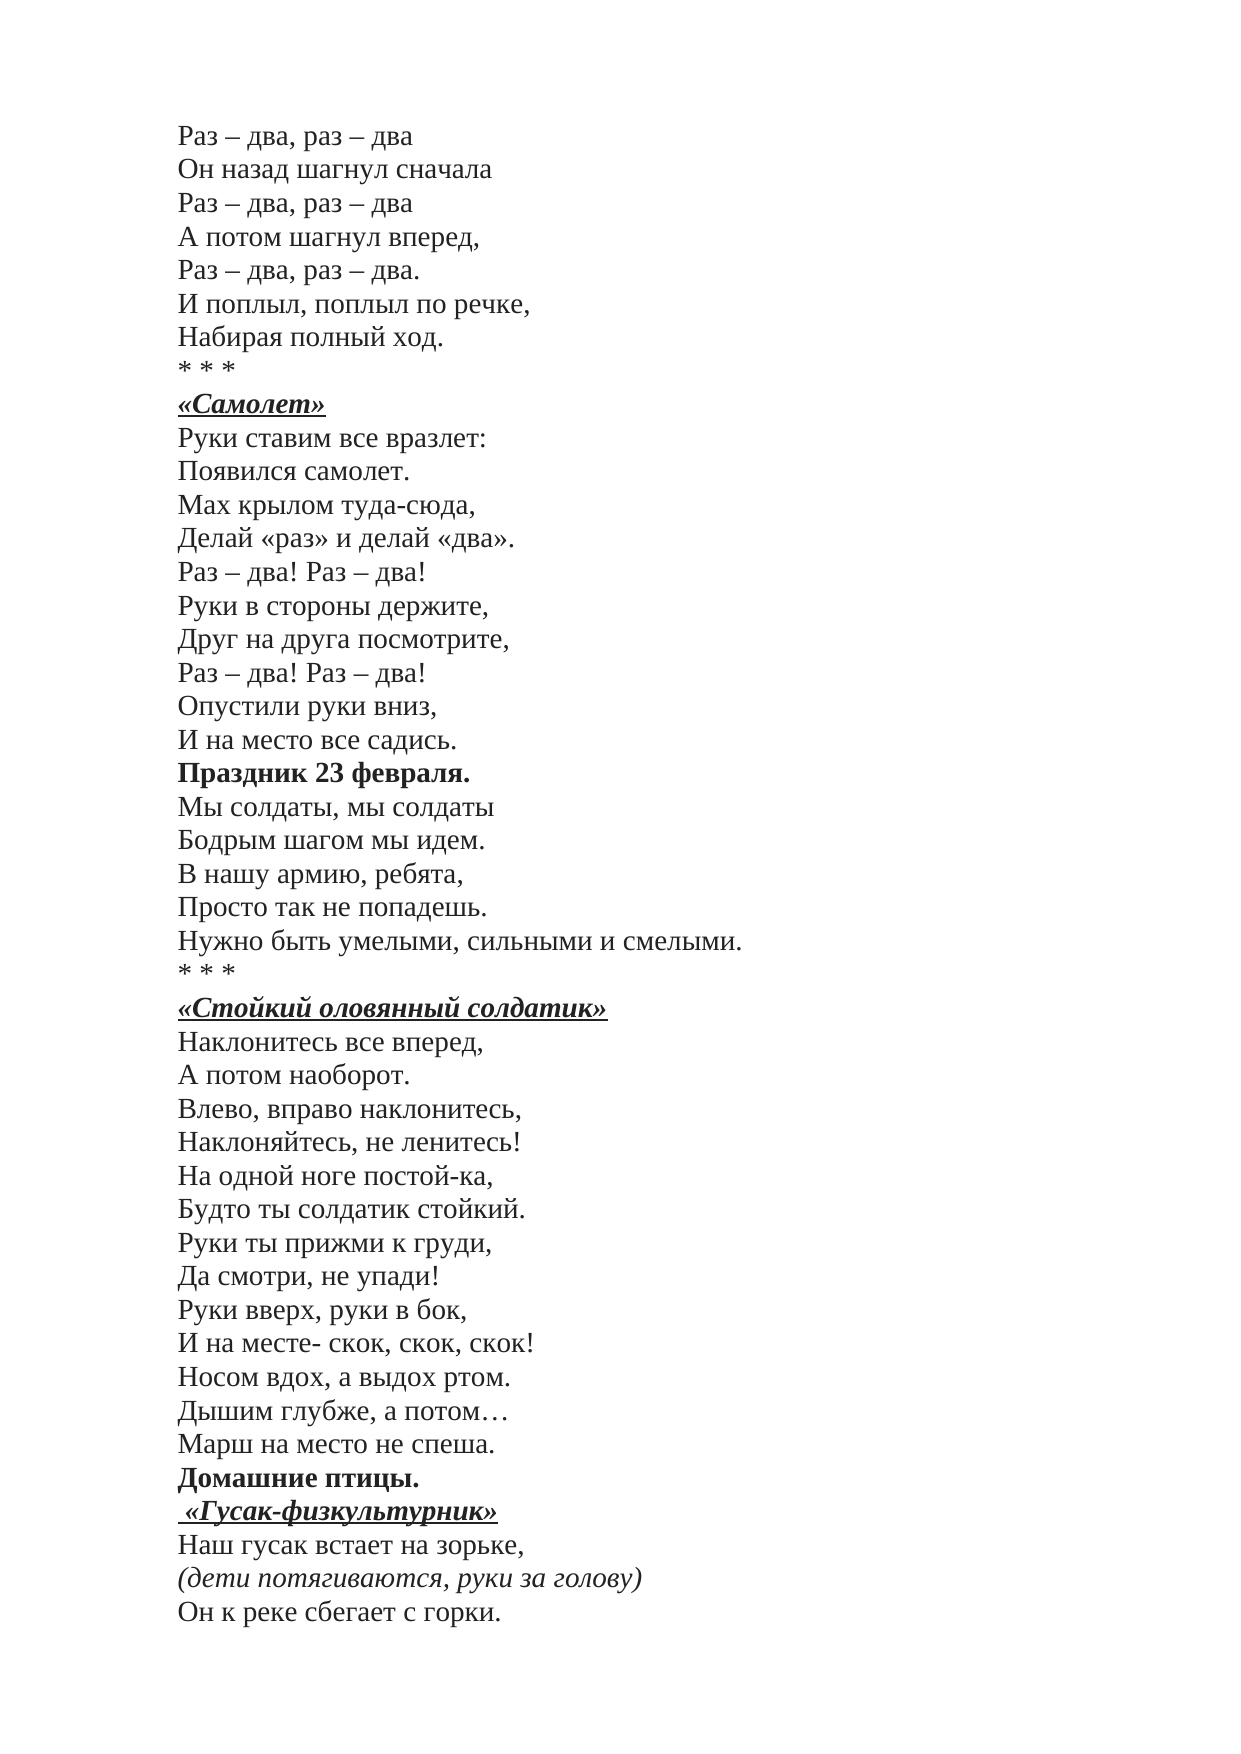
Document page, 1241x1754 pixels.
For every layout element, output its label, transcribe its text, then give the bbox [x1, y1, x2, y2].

text И на месте- скок, скок, скок! [177, 1326, 1152, 1359]
text Раз – два, раз – два. [177, 252, 1152, 286]
text Да смотри, не упади! [177, 1258, 1152, 1292]
text Руки ставим все вразлет: [177, 420, 1152, 453]
text Наклонитесь все вперед, [177, 1024, 1152, 1057]
text Нужно быть умелыми, сильными и смелыми. [177, 923, 1152, 957]
text Дышим глубже, а потом… [177, 1393, 1152, 1426]
text Домашние птицы. [177, 1460, 1152, 1493]
text Руки в стороны держите, [177, 588, 1152, 621]
text Набирая полный ход. [177, 319, 1152, 353]
text Он к реке сбегает с горки. [177, 1594, 1152, 1627]
text И поплыл, поплыл по речке, [177, 286, 1152, 319]
text «Стойкий оловянный солдатик» [177, 990, 1152, 1024]
text Наш гусак встает на зорьке, [177, 1527, 1152, 1560]
text Опустили руки вниз, [177, 688, 1152, 722]
text Руки вверх, руки в бок, [177, 1292, 1152, 1326]
text Бодрым шагом мы идем. [177, 822, 1152, 856]
text Появился самолет. [177, 453, 1152, 487]
text Руки ты прижми к груди, [177, 1225, 1152, 1258]
text Раз – два, раз – два [177, 185, 1152, 219]
text И на место все садись. [177, 722, 1152, 755]
text Марш на место не спеша. [177, 1426, 1152, 1460]
text Мы солдаты, мы солдаты [177, 789, 1152, 822]
text Мах крылом туда-сюда, [177, 487, 1152, 521]
text Друг на друга посмотрите, [177, 621, 1152, 655]
text Влево, вправо наклонитесь, [177, 1091, 1152, 1124]
text Просто так не попадешь. [177, 889, 1152, 923]
text * * * [177, 353, 1152, 386]
text Делай «раз» и делай «два». [177, 521, 1152, 554]
text А потом наоборот. [177, 1057, 1152, 1091]
text Будто ты солдатик стойкий. [177, 1191, 1152, 1225]
text Раз – два, раз – два [177, 118, 1152, 152]
text В нашу армию, ребята, [177, 856, 1152, 889]
text Носом вдох, а выдох ртом. [177, 1359, 1152, 1393]
text Раз – два! Раз – два! [177, 655, 1152, 688]
text «Самолет» [177, 386, 1152, 420]
text Праздник 23 февраля. [177, 755, 1152, 789]
text Раз – два! Раз – два! [177, 554, 1152, 588]
text А потом шагнул вперед, [177, 219, 1152, 252]
text На одной ноге постой-ка, [177, 1158, 1152, 1191]
text * * * [177, 957, 1152, 990]
text Он назад шагнул сначала [177, 152, 1152, 185]
text Наклоняйтесь, не ленитесь! [177, 1124, 1152, 1158]
text (дети потягиваются, руки за голову) [177, 1560, 1152, 1594]
text «Гусак-физкультурник» [177, 1493, 1152, 1527]
